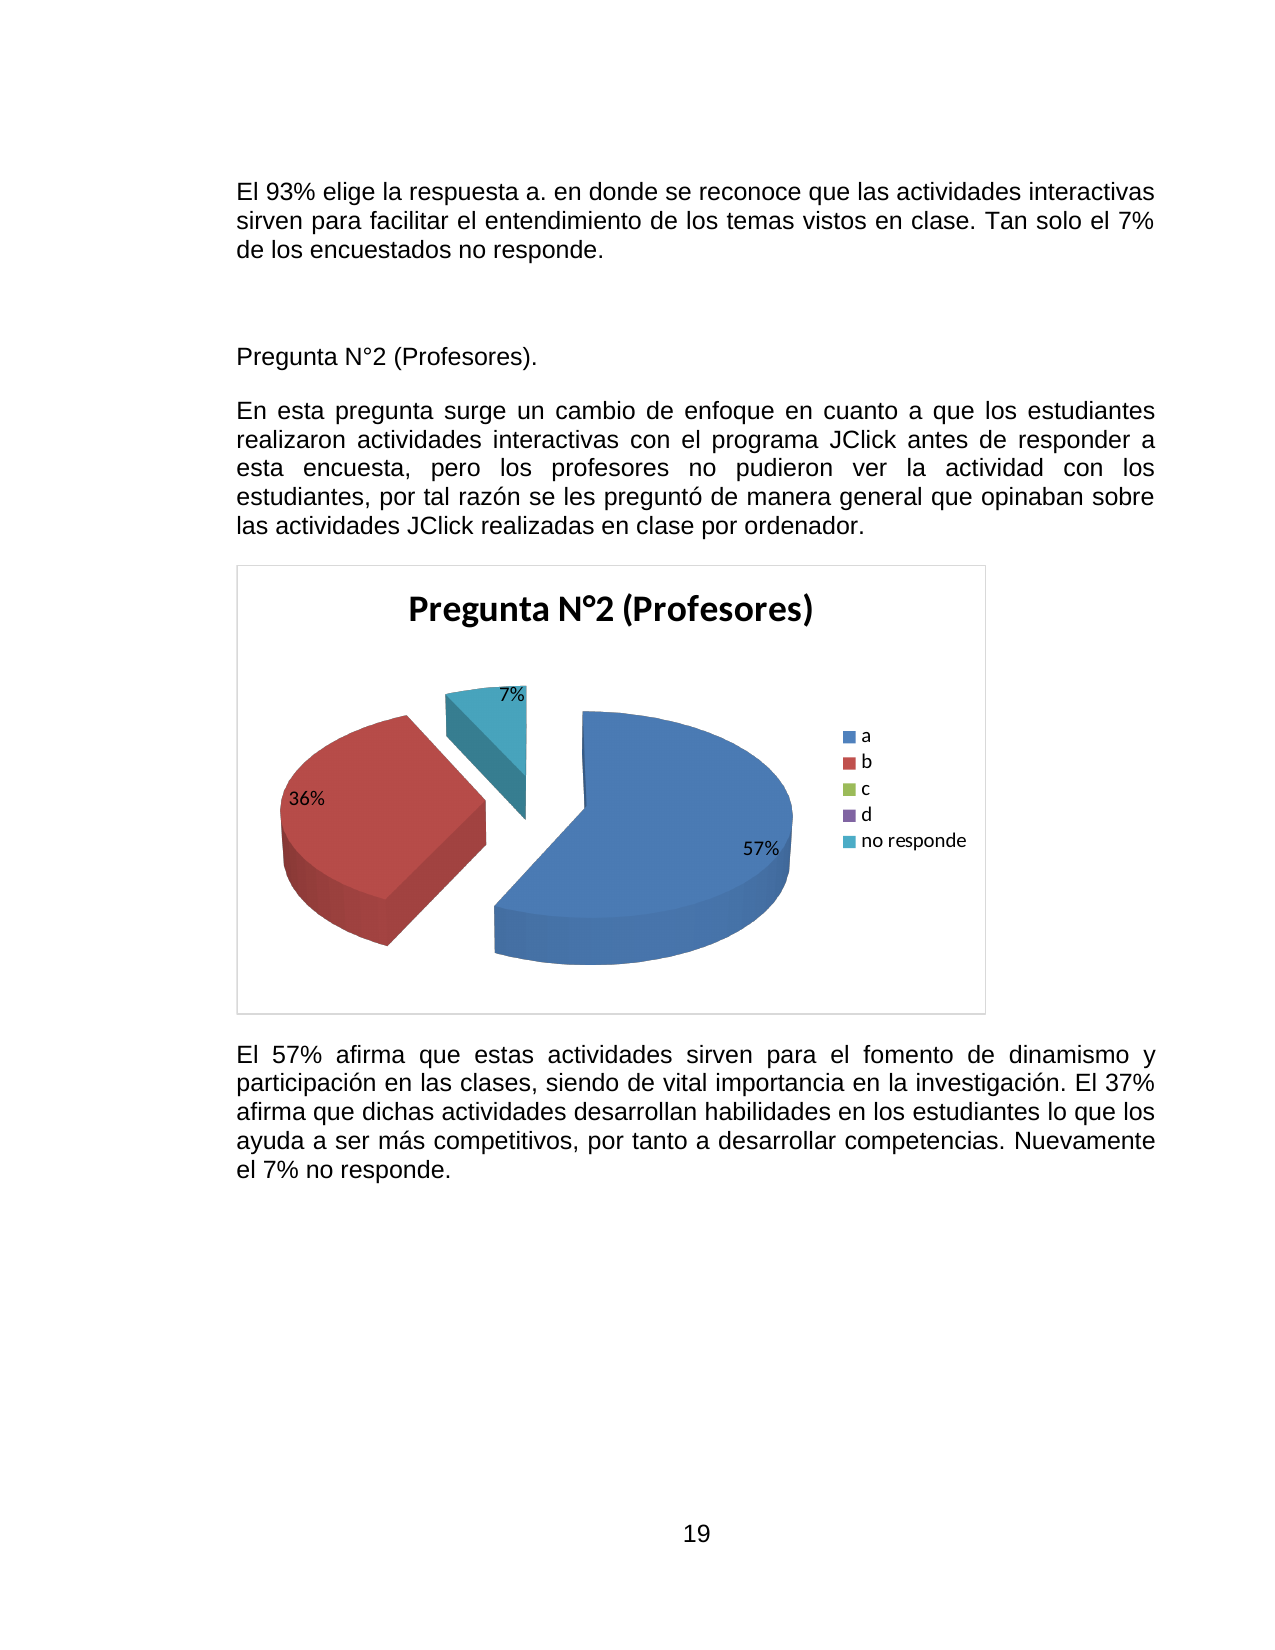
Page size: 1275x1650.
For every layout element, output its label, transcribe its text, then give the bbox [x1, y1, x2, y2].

text Pregunta N°2 (Profesores). [236, 342, 1157, 371]
text El 57% afirma que estas actividades sirven para el fomento de dinamismo y participación en las clases, siendo de vital importancia en la investigación. El 37% afirma que dichas actividades desarrollan habilidades en los estudiantes lo que los ayuda a ser más competitivos, por tanto a desarrollar competencias. Nuevamente el 7% no responde. [236, 1040, 1157, 1183]
text En esta pregunta surge un cambio de enfoque en cuanto a que los estudiantes realizaron actividades interactivas con el programa JClick antes de responder a esta encuesta, pero los profesores no pudieron ver la actividad con los estudiantes, por tal razón se les preguntó de manera general que opinaban sobre las actividades JClick realizadas en clase por ordenador. [236, 396, 1157, 540]
text El 93% elige la respuesta a. en donde se reconoce que las actividades interactivas sirven para facilitar el entendimiento de los temas vistos en clase. Tan solo el 7% de los encuestados no responde. [236, 177, 1157, 263]
